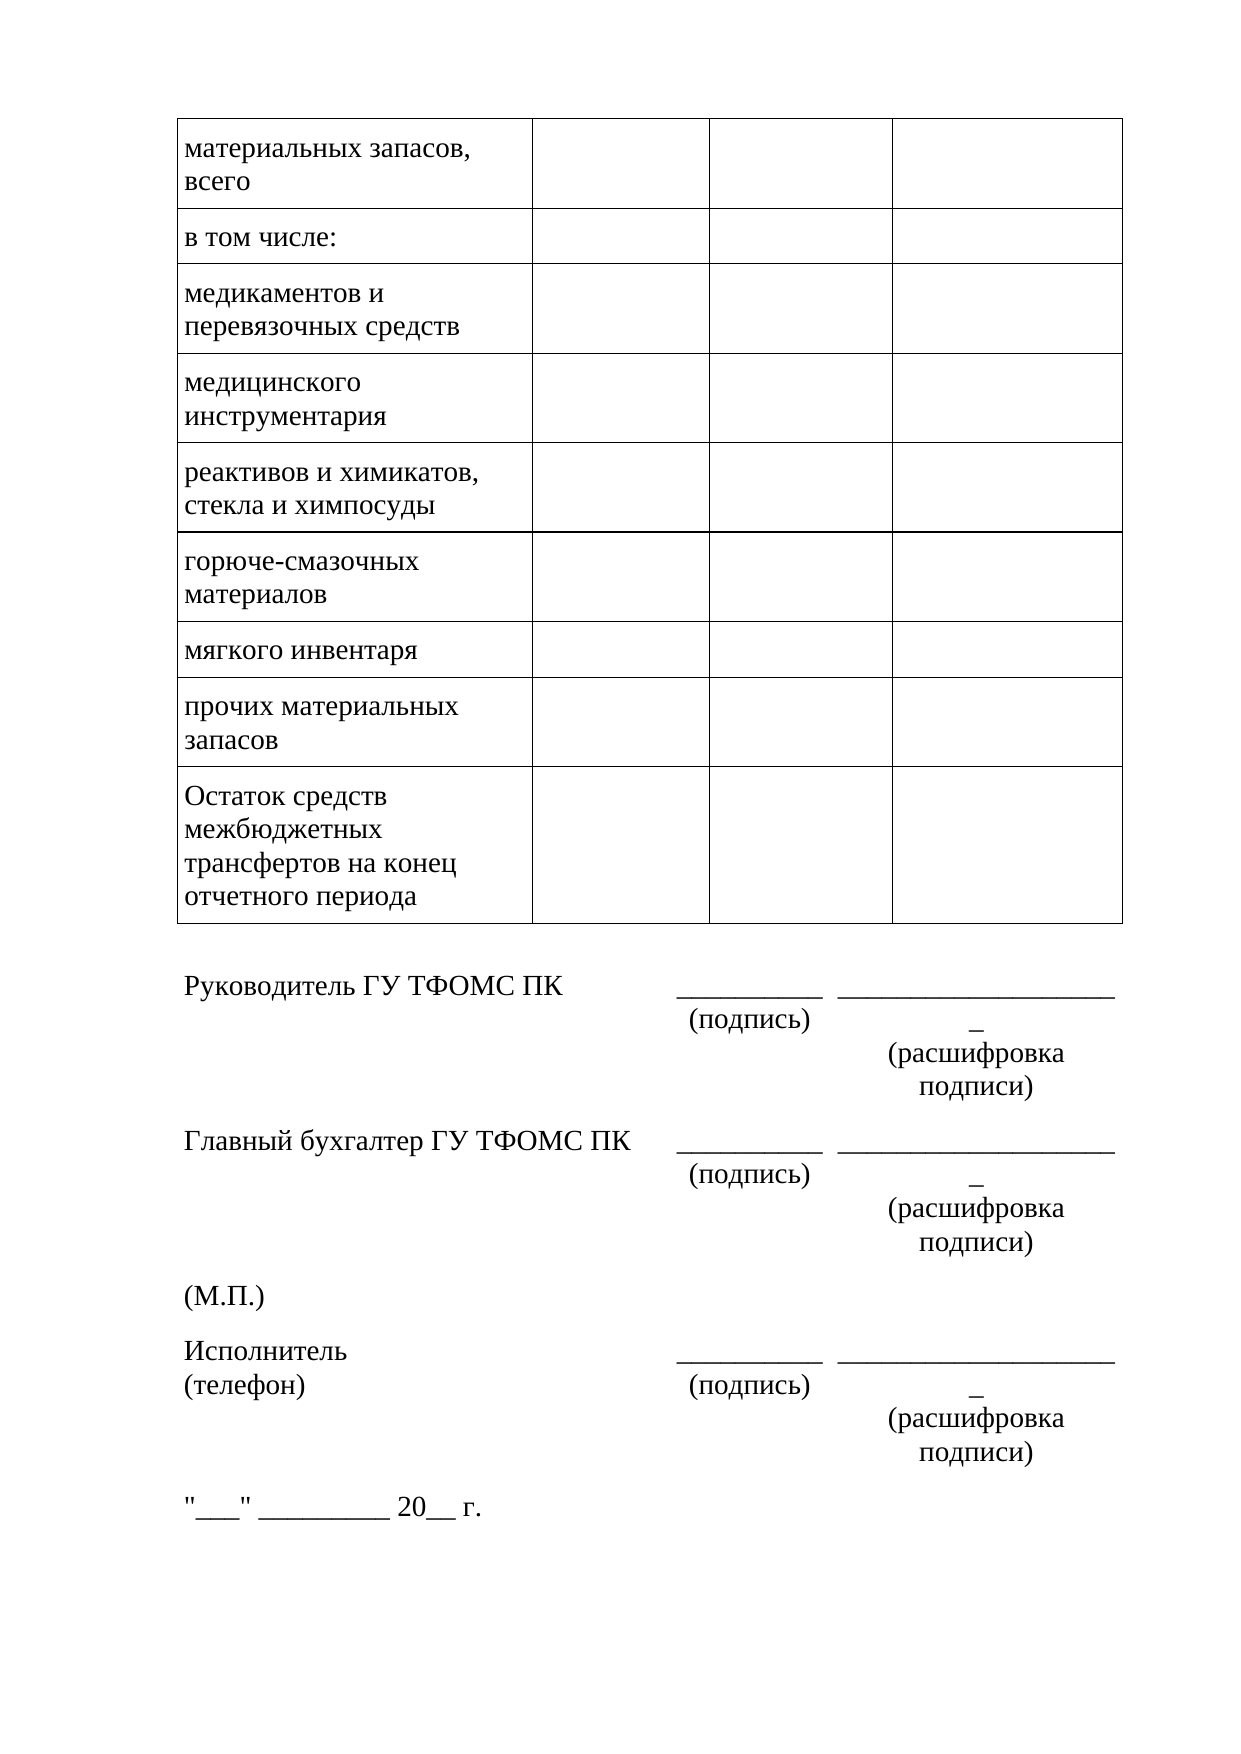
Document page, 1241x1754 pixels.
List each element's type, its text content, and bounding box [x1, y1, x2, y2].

table_cell [893, 533, 1122, 621]
table_cell __________ (подпись) [669, 1113, 830, 1268]
table_cell __________ (подпись) [669, 1323, 830, 1478]
table_cell [533, 354, 709, 442]
table_cell реактивов и химикатов, стекла и химпосуды [178, 443, 532, 531]
table_cell [710, 119, 892, 207]
table_cell [710, 354, 892, 442]
table_cell ____________________ (расшифровка подписи) [830, 1113, 1122, 1268]
table_header ____________________ (расшифровка подписи) [830, 957, 1122, 1112]
table_cell [893, 767, 1122, 922]
table_cell [893, 678, 1122, 766]
table_cell [533, 209, 709, 263]
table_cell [178, 119, 532, 207]
table_cell Главный бухгалтер ГУ ТФОМС ПК [177, 1113, 669, 1268]
table_cell [533, 119, 709, 207]
table_cell медицинского инструментария [178, 354, 532, 442]
table_cell [533, 264, 709, 353]
table_header __________ (подпись) [669, 957, 830, 1112]
table_cell [710, 767, 892, 922]
table_cell [710, 443, 892, 531]
table_cell [533, 767, 709, 922]
table_header Руководитель ГУ ТФОМС ПК [177, 957, 669, 1112]
table_cell [710, 533, 892, 621]
table_cell [893, 443, 1122, 531]
table_cell [893, 119, 1122, 207]
table_cell [533, 622, 709, 677]
table_cell [710, 209, 892, 263]
table_cell "___" _________ 20__ г. [177, 1478, 1122, 1533]
table_cell [710, 678, 892, 766]
table_cell медикаментов и перевязочных средств [178, 264, 532, 353]
table_cell в том числе: [178, 209, 532, 263]
table_cell [533, 533, 709, 621]
table_cell ____________________ (расшифровка подписи) [830, 1323, 1122, 1478]
table_cell мягкого инвентаря [178, 622, 532, 677]
table_cell [710, 622, 892, 677]
table_cell горюче-смазочных материалов [178, 533, 532, 621]
table_cell [893, 209, 1122, 263]
table_cell Остаток средств межбюджетных трансфертов на конец отчетного периода [178, 767, 532, 922]
table_cell прочих материальных запасов [178, 678, 532, 766]
table_cell [893, 622, 1122, 677]
table_cell [893, 264, 1122, 353]
table_cell Исполнитель (телефон) [177, 1323, 669, 1478]
table_cell [710, 264, 892, 353]
table_cell (М.П.) [177, 1268, 1122, 1323]
table_cell [533, 443, 709, 531]
table_cell [533, 678, 709, 766]
table_cell [893, 354, 1122, 442]
